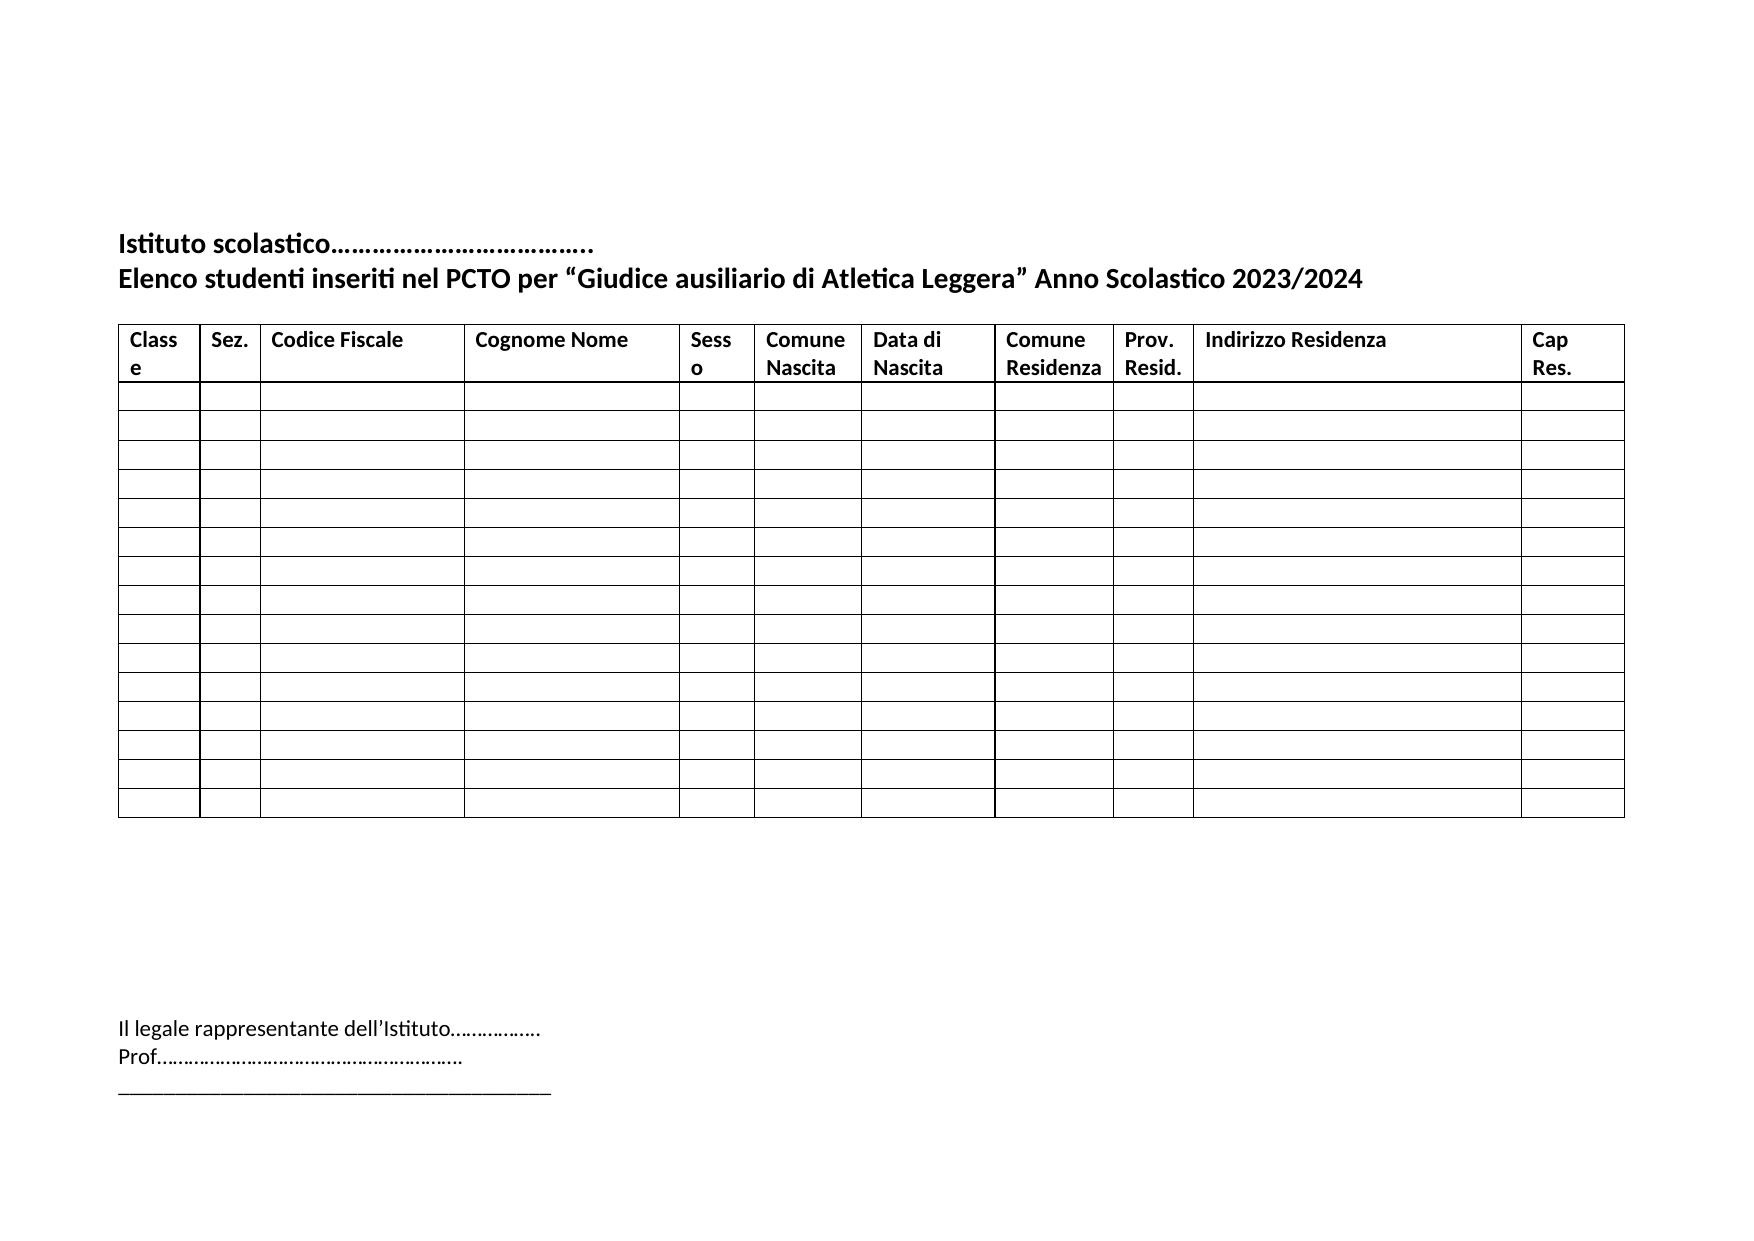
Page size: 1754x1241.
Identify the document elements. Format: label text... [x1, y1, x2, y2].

text Il legale rappresentante dell’Istituto…………….. [118, 1014, 1606, 1042]
table_cell [201, 731, 260, 759]
table_cell [465, 644, 679, 672]
table_cell [465, 499, 679, 527]
table_cell [201, 528, 260, 556]
table_cell [465, 470, 679, 498]
table_cell [1522, 470, 1624, 498]
table_cell [261, 441, 464, 468]
table_cell [996, 702, 1113, 730]
table_cell [119, 702, 199, 730]
table_cell [261, 470, 464, 498]
table_cell [1194, 499, 1521, 527]
table_cell [996, 411, 1113, 439]
table_cell [119, 586, 199, 614]
table_cell [261, 731, 464, 759]
table_cell [201, 470, 260, 498]
table_cell [862, 615, 994, 643]
table_cell [201, 383, 260, 410]
table_cell [1114, 441, 1193, 468]
table_cell [1522, 499, 1624, 527]
table_header Data di Nascita [862, 325, 994, 381]
table_cell [755, 789, 861, 817]
table_cell [119, 383, 199, 410]
table_cell [1194, 789, 1521, 817]
table_cell [1114, 760, 1193, 788]
table_cell [862, 383, 994, 410]
table_cell [465, 411, 679, 439]
table_cell [119, 615, 199, 643]
table_cell [201, 411, 260, 439]
table_cell [755, 615, 861, 643]
table_cell [261, 702, 464, 730]
table_header Cognome Nome [465, 325, 679, 381]
table_cell [119, 441, 199, 468]
table_cell [465, 760, 679, 788]
table_cell [996, 528, 1113, 556]
table_cell [1194, 644, 1521, 672]
table_cell [862, 644, 994, 672]
table_cell [465, 528, 679, 556]
table_header Codice Fiscale [261, 325, 464, 381]
table_cell [1114, 383, 1193, 410]
table_cell [862, 499, 994, 527]
table_cell [119, 760, 199, 788]
table_cell [755, 441, 861, 468]
table_header Sesso [680, 325, 754, 381]
table_cell [261, 673, 464, 701]
table_cell [465, 615, 679, 643]
table_cell [680, 731, 754, 759]
table_cell [755, 557, 861, 585]
table_cell [1194, 760, 1521, 788]
table_cell [862, 760, 994, 788]
table_cell [1114, 411, 1193, 439]
table_cell [201, 557, 260, 585]
table_cell [261, 411, 464, 439]
table_cell [680, 615, 754, 643]
table_cell [1194, 557, 1521, 585]
table_cell [261, 557, 464, 585]
table_cell [996, 760, 1113, 788]
table_cell [680, 586, 754, 614]
table_cell [755, 470, 861, 498]
table_cell [465, 673, 679, 701]
table_cell [201, 644, 260, 672]
table_cell [1114, 499, 1193, 527]
table_cell [680, 470, 754, 498]
table_cell [996, 383, 1113, 410]
table_cell [465, 789, 679, 817]
text ______________________________________ [118, 1071, 1606, 1098]
table_cell [755, 528, 861, 556]
table_cell [1522, 702, 1624, 730]
table_cell [1194, 702, 1521, 730]
table_cell [680, 760, 754, 788]
text Istituto scolastico……………………………….. [118, 225, 1606, 261]
table_cell [119, 789, 199, 817]
table_cell [1522, 644, 1624, 672]
table_cell [1114, 702, 1193, 730]
table_cell [1522, 615, 1624, 643]
table_cell [996, 673, 1113, 701]
table_cell [119, 470, 199, 498]
table_cell [755, 383, 861, 410]
table_cell [1114, 528, 1193, 556]
table_cell [1194, 470, 1521, 498]
table_cell [201, 586, 260, 614]
table_cell [680, 557, 754, 585]
table_cell [996, 644, 1113, 672]
table_cell [119, 644, 199, 672]
table_cell [261, 644, 464, 672]
table_cell [261, 615, 464, 643]
table_cell [755, 702, 861, 730]
table_cell [996, 470, 1113, 498]
table_cell [119, 557, 199, 585]
table_cell [755, 731, 861, 759]
table_cell [1114, 789, 1193, 817]
table_cell [680, 499, 754, 527]
table_cell [1194, 615, 1521, 643]
table_cell [465, 441, 679, 468]
table_cell [261, 789, 464, 817]
table_cell [680, 644, 754, 672]
table_header Comune Residenza [996, 325, 1113, 381]
table_cell [119, 411, 199, 439]
table_cell [862, 673, 994, 701]
table_cell [1194, 673, 1521, 701]
table_cell [261, 586, 464, 614]
table_cell [862, 411, 994, 439]
table_cell [1522, 528, 1624, 556]
table_cell [201, 441, 260, 468]
table_cell [996, 441, 1113, 468]
table_cell [1194, 383, 1521, 410]
table_cell [680, 383, 754, 410]
table_cell [201, 615, 260, 643]
table_cell [465, 557, 679, 585]
table_header Sez. [201, 325, 260, 381]
table_cell [862, 586, 994, 614]
table_header Indirizzo Residenza [1194, 325, 1521, 381]
table_header Prov. Resid. [1114, 325, 1193, 381]
table_cell [119, 673, 199, 701]
table_cell [1522, 789, 1624, 817]
table_cell [1194, 586, 1521, 614]
table_cell [1522, 673, 1624, 701]
table_cell [261, 760, 464, 788]
table_cell [862, 731, 994, 759]
table_cell [1114, 673, 1193, 701]
table_cell [1114, 615, 1193, 643]
table_cell [119, 499, 199, 527]
table_cell [680, 528, 754, 556]
table_cell [201, 702, 260, 730]
table_header Comune Nascita [755, 325, 861, 381]
table_cell [862, 441, 994, 468]
table_cell [755, 499, 861, 527]
table_cell [201, 789, 260, 817]
table_cell [680, 702, 754, 730]
table_cell [1522, 760, 1624, 788]
table_cell [465, 702, 679, 730]
table_cell [996, 789, 1113, 817]
table_cell [261, 528, 464, 556]
table_cell [201, 499, 260, 527]
table_cell [862, 528, 994, 556]
table_cell [680, 673, 754, 701]
text Prof…………………………………………………. [118, 1042, 1606, 1071]
table_cell [261, 383, 464, 410]
table_cell [680, 411, 754, 439]
table_cell [755, 673, 861, 701]
table_cell [1522, 731, 1624, 759]
table_cell [201, 760, 260, 788]
table_cell [862, 789, 994, 817]
table_cell [996, 499, 1113, 527]
table_cell [996, 731, 1113, 759]
table_cell [996, 586, 1113, 614]
table_cell [1522, 557, 1624, 585]
table_cell [465, 731, 679, 759]
table_cell [1522, 586, 1624, 614]
table_cell [996, 557, 1113, 585]
table_cell [1114, 644, 1193, 672]
table_cell [1522, 383, 1624, 410]
table_cell [1114, 557, 1193, 585]
table_cell [465, 586, 679, 614]
table_cell [862, 470, 994, 498]
table_cell [261, 499, 464, 527]
table_cell [862, 702, 994, 730]
table_cell [755, 411, 861, 439]
table_cell [119, 528, 199, 556]
table_cell [1522, 411, 1624, 439]
table_cell [1194, 441, 1521, 468]
table_cell [119, 731, 199, 759]
table_header Classe [119, 325, 199, 381]
table_cell [1114, 586, 1193, 614]
table_cell [1194, 411, 1521, 439]
table_cell [755, 644, 861, 672]
table_cell [1194, 528, 1521, 556]
table_cell [201, 673, 260, 701]
table_cell [680, 789, 754, 817]
table_cell [755, 760, 861, 788]
text Elenco studenti inseriti nel PCTO per “Giudice ausiliario di Atletica Leggera” Anno Scolastico 2023/2024 [118, 261, 1606, 296]
table_cell [1114, 470, 1193, 498]
table_cell [996, 615, 1113, 643]
table_cell [680, 441, 754, 468]
table_cell [465, 383, 679, 410]
table_header Cap Res. [1522, 325, 1624, 381]
table_cell [755, 586, 861, 614]
table_cell [862, 557, 994, 585]
table_cell [1194, 731, 1521, 759]
table_cell [1114, 731, 1193, 759]
table_cell [1522, 441, 1624, 468]
